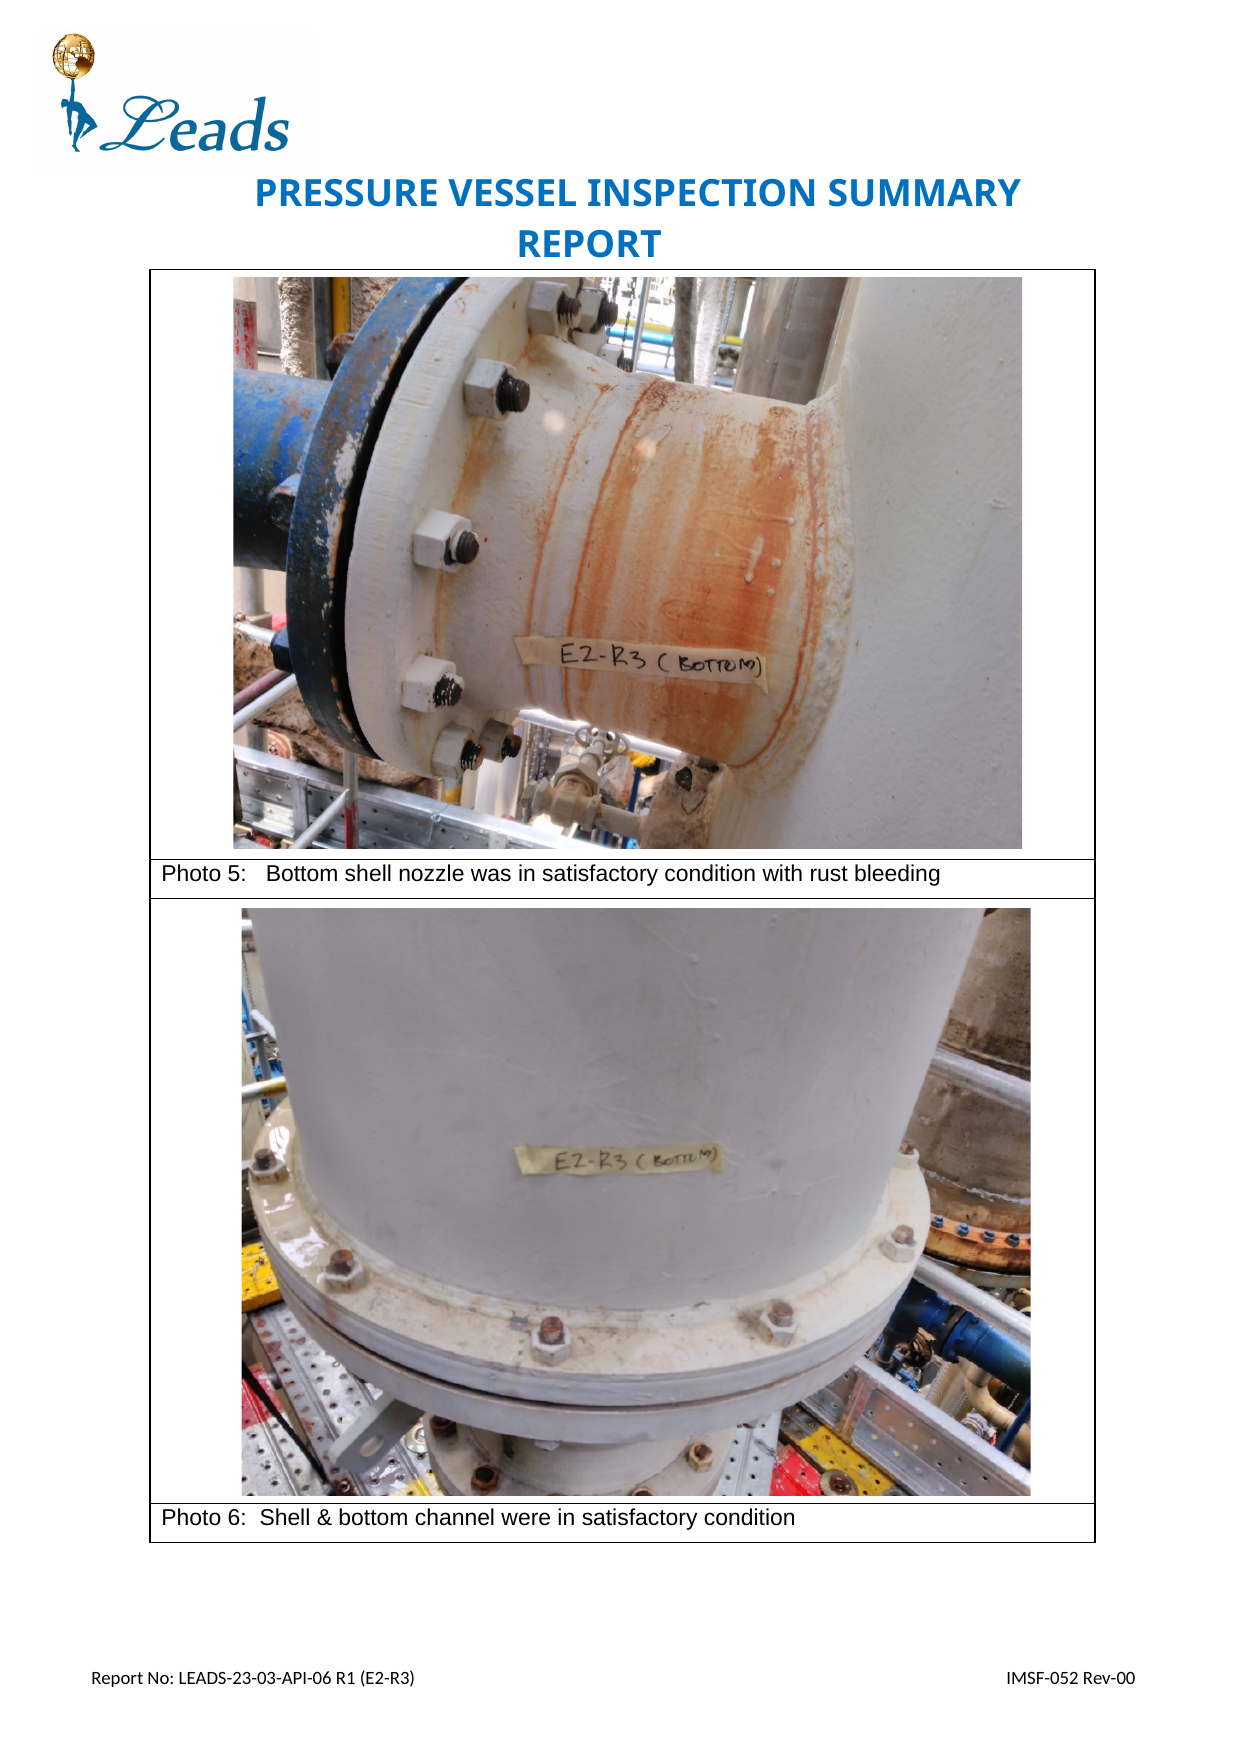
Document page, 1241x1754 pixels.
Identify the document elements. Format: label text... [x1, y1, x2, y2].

picture [241, 908, 1031, 1496]
table_cell [151, 899, 1094, 1503]
picture [233, 277, 1023, 849]
table_cell Photo 6: Shell & bottom channel were in satisfactory condition [151, 1504, 1094, 1542]
picture [37, 29, 314, 174]
table_header [151, 270, 1094, 859]
table_cell Photo 5: Bottom shell nozzle was in satisfactory condition with rust bleeding [151, 860, 1094, 898]
